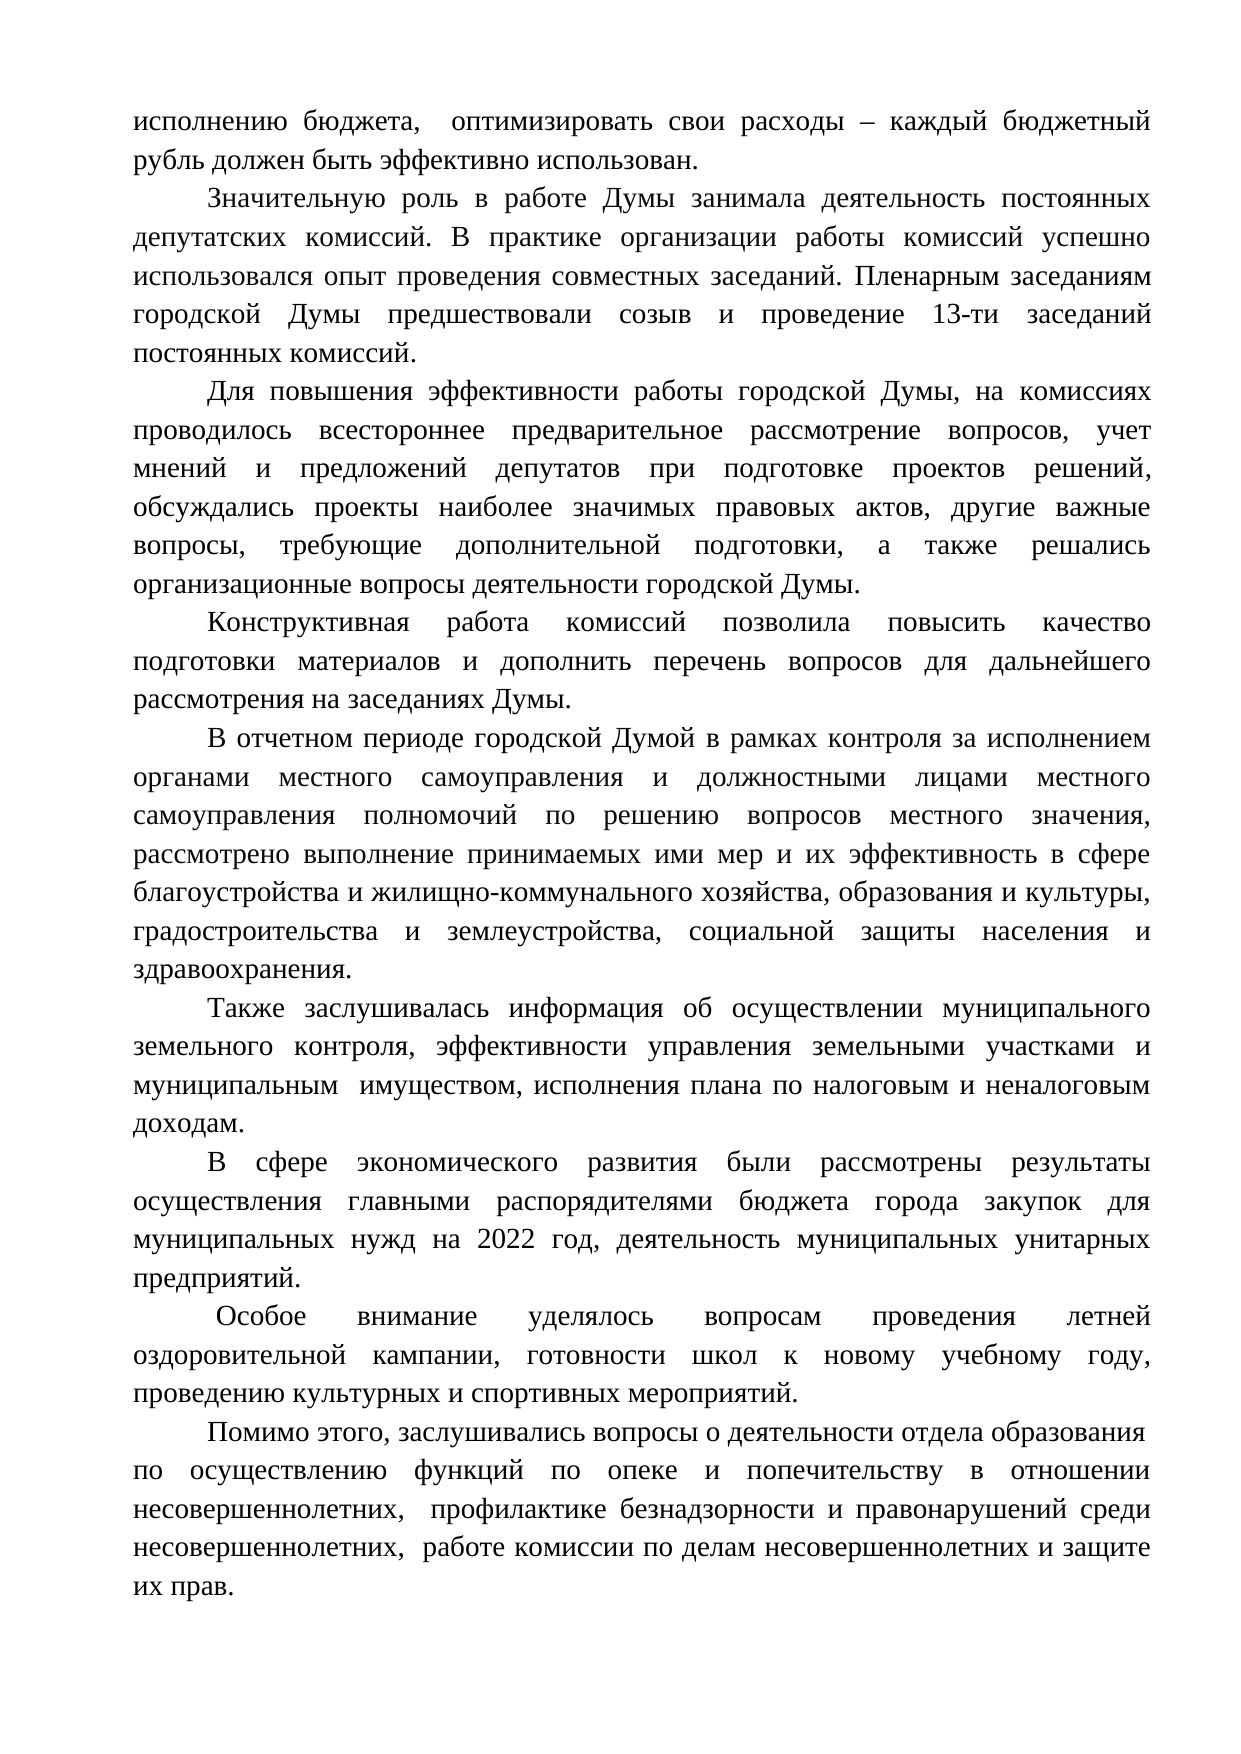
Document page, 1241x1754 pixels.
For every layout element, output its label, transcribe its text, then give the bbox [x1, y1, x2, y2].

text по осуществлению функций по опеке и попечительству в отношении несовершеннолетних, профилактике безнадзорности и правонарушений среди несовершеннолетних, работе комиссии по делам несовершеннолетних и защите их прав. [133, 1452, 1152, 1602]
text Конструктивная работа комиссий позволила повысить качество подготовки материалов и дополнить перечень вопросов для дальнейшего рассмотрения на заседаниях Думы. [133, 604, 1152, 715]
text Особое внимание уделялось вопросам проведения летней оздоровительной кампании, готовности школ к новому учебному году, проведению культурных и спортивных мероприятий. [133, 1298, 1152, 1409]
text Для повышения эффективности работы городской Думы, на комиссиях проводилось всестороннее предварительное рассмотрение вопросов, учет мнений и предложений депутатов при подготовке проектов решений, обсуждались проекты наиболее значимых правовых актов, другие важные вопросы, требующие дополнительной подготовки, а также решались организационные вопросы деятельности городской Думы. [133, 373, 1152, 599]
text Значительную роль в работе Думы занимала деятельность постоянных депутатских комиссий. В практике организации работы комиссий успешно использовался опыт проведения совместных заседаний. Пленарным заседаниям городской Думы предшествовали созыв и проведение 13-ти заседаний постоянных комиссий. [133, 181, 1152, 368]
text В отчетном периоде городской Думой в рамках контроля за исполнением органами местного самоуправления и должностными лицами местного самоуправления полномочий по решению вопросов местного значения, рассмотрено выполнение принимаемых ими мер и их эффективность в сфере благоустройства и жилищно-коммунального хозяйства, образования и культуры, градостроительства и землеустройства, социальной защиты населения и здравоохранения. [133, 720, 1152, 985]
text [133, 103, 1152, 176]
text В сфере экономического развития были рассмотрены результаты осуществления главными распорядителями бюджета города закупок для муниципальных нужд на 2022 год, деятельность муниципальных унитарных предприятий. [133, 1144, 1152, 1293]
text Также заслушивалась информация об осуществлении муниципального земельного контроля, эффективности управления земельными участками и муниципальным имуществом, исполнения плана по налоговым и неналоговым доходам. [133, 990, 1152, 1139]
text Помимо этого, заслушивались вопросы о деятельности отдела образования [133, 1414, 1152, 1447]
